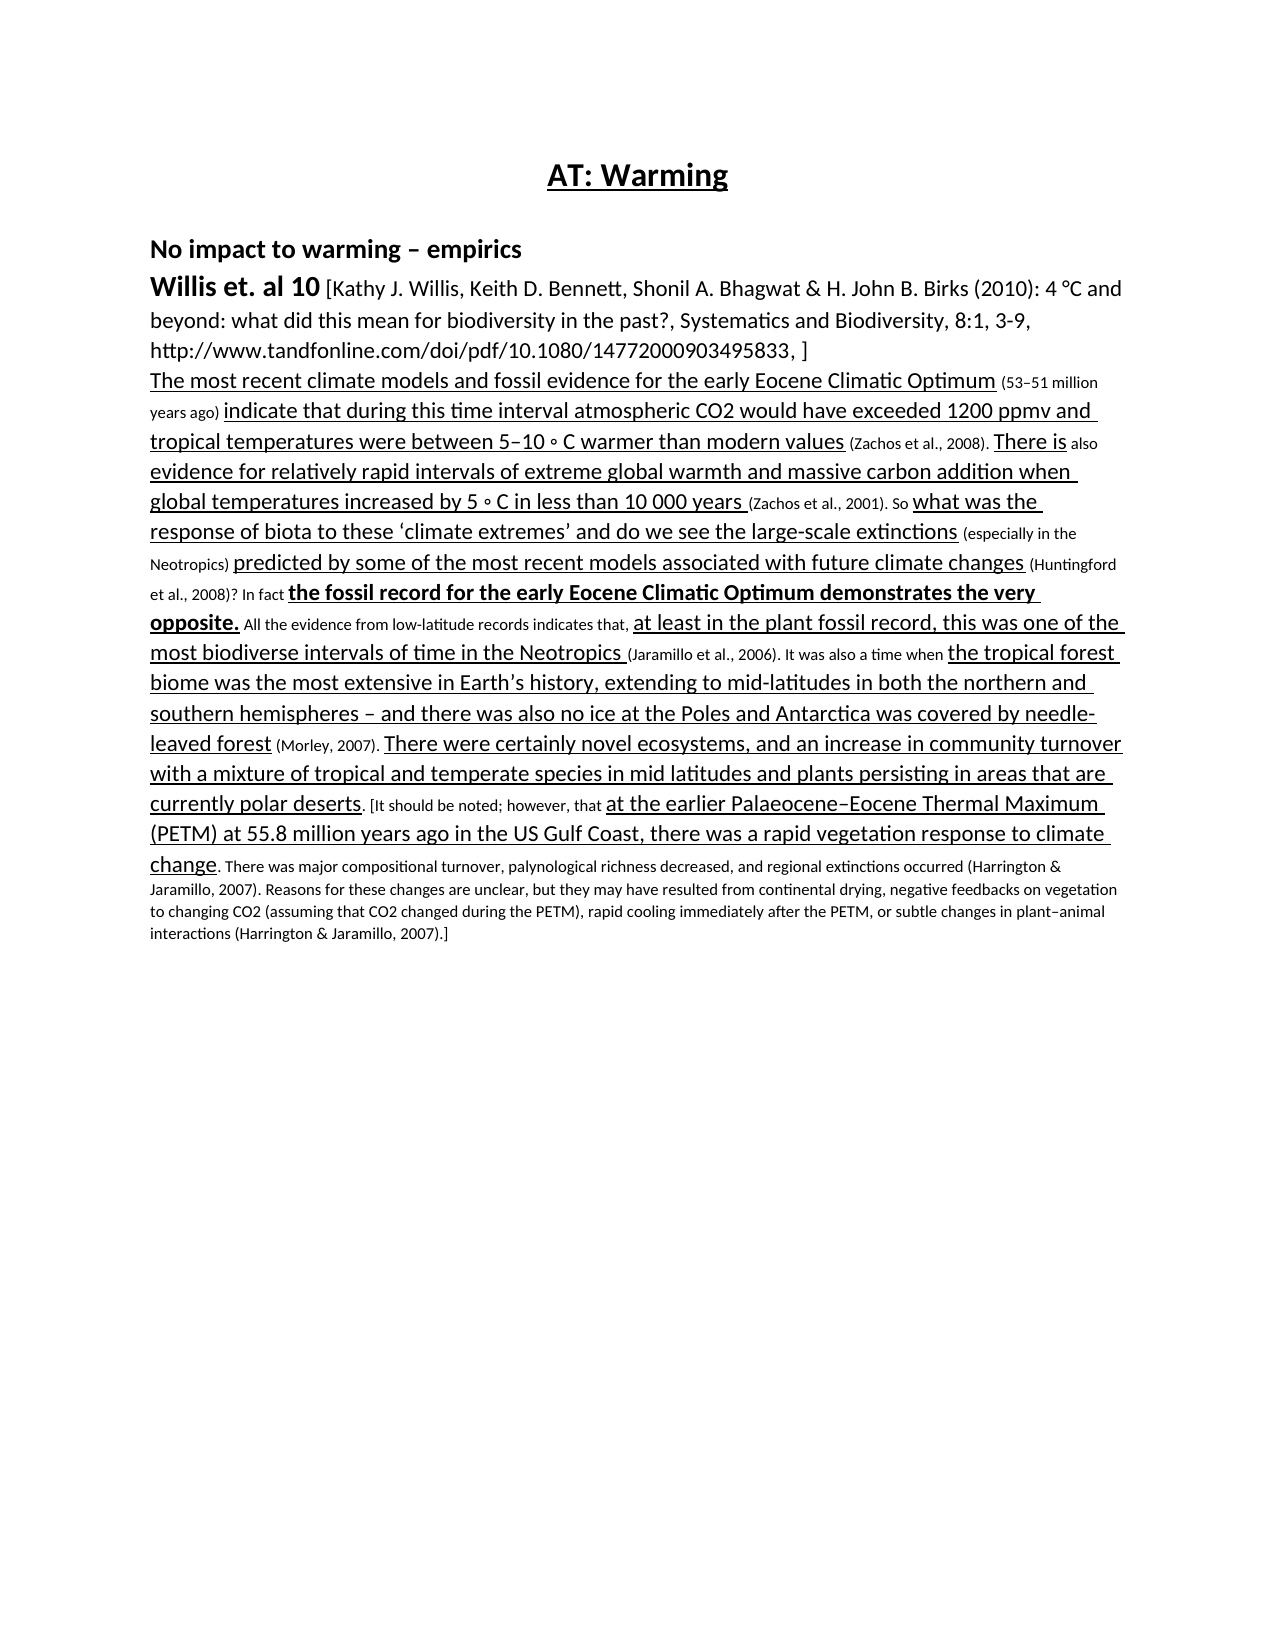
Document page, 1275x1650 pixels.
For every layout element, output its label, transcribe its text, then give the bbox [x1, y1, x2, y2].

subtitle No impact to warming – empirics [150, 232, 1125, 266]
subtitle AT: Warming [150, 154, 1125, 195]
text The most recent climate models and fossil evidence for the early Eocene Climatic Optimum (53–51 million years ago) indicate that during this time interval atmospheric CO2 would have exceeded 1200 ppmv and tropical temperatures were between 5–10 ◦ C warmer than modern values (Zachos et al., 2008). There is also evidence for relatively rapid intervals of extreme global warmth and massive carbon addition when global temperatures increased by 5 ◦ C in less than 10 000 years (Zachos et al., 2001). So what was the response of biota to these ‘climate extremes’ and do we see the large-scale extinctions (especially in the Neotropics) predicted by some of the most recent models associated with future climate changes (Huntingford et al., 2008)? In fact the fossil record for the early Eocene Climatic Optimum demonstrates the very opposite. All the evidence from low-latitude records indicates that, at least in the plant fossil record, this was one of the most biodiverse intervals of time in the Neotropics (Jaramillo et al., 2006). It was also a time when the tropical forest biome was the most extensive in Earth’s history, extending to mid-latitudes in both the northern and southern hemispheres – and there was also no ice at the Poles and Antarctica was covered by needle-leaved forest (Morley, 2007). There were certainly novel ecosystems, and an increase in community turnover with a mixture of tropical and temperate species in mid latitudes and plants persisting in areas that are currently polar deserts. [It should be noted; however, that at the earlier Palaeocene–Eocene Thermal Maximum (PETM) at 55.8 million years ago in the US Gulf Coast, there was a rapid vegetation response to climate change. There was major compositional turnover, palynological richness decreased, and regional extinctions occurred (Harrington & Jaramillo, 2007). Reasons for these changes are unclear, but they may have resulted from continental drying, negative feedbacks on vegetation to changing CO2 (assuming that CO2 changed during the PETM), rapid cooling immediately after the PETM, or subtle changes in plant–animal interactions (Harrington & Jaramillo, 2007).] [150, 366, 1125, 943]
text Willis et. al 10 [Kathy J. Willis, Keith D. Bennett, Shonil A. Bhagwat & H. John B. Birks (2010): 4 °C and beyond: what did this mean for biodiversity in the past?, Systematics and Biodiversity, 8:1, 3-9, http://www.tandfonline.com/doi/pdf/10.1080/14772000903495833, ] [150, 268, 1125, 364]
